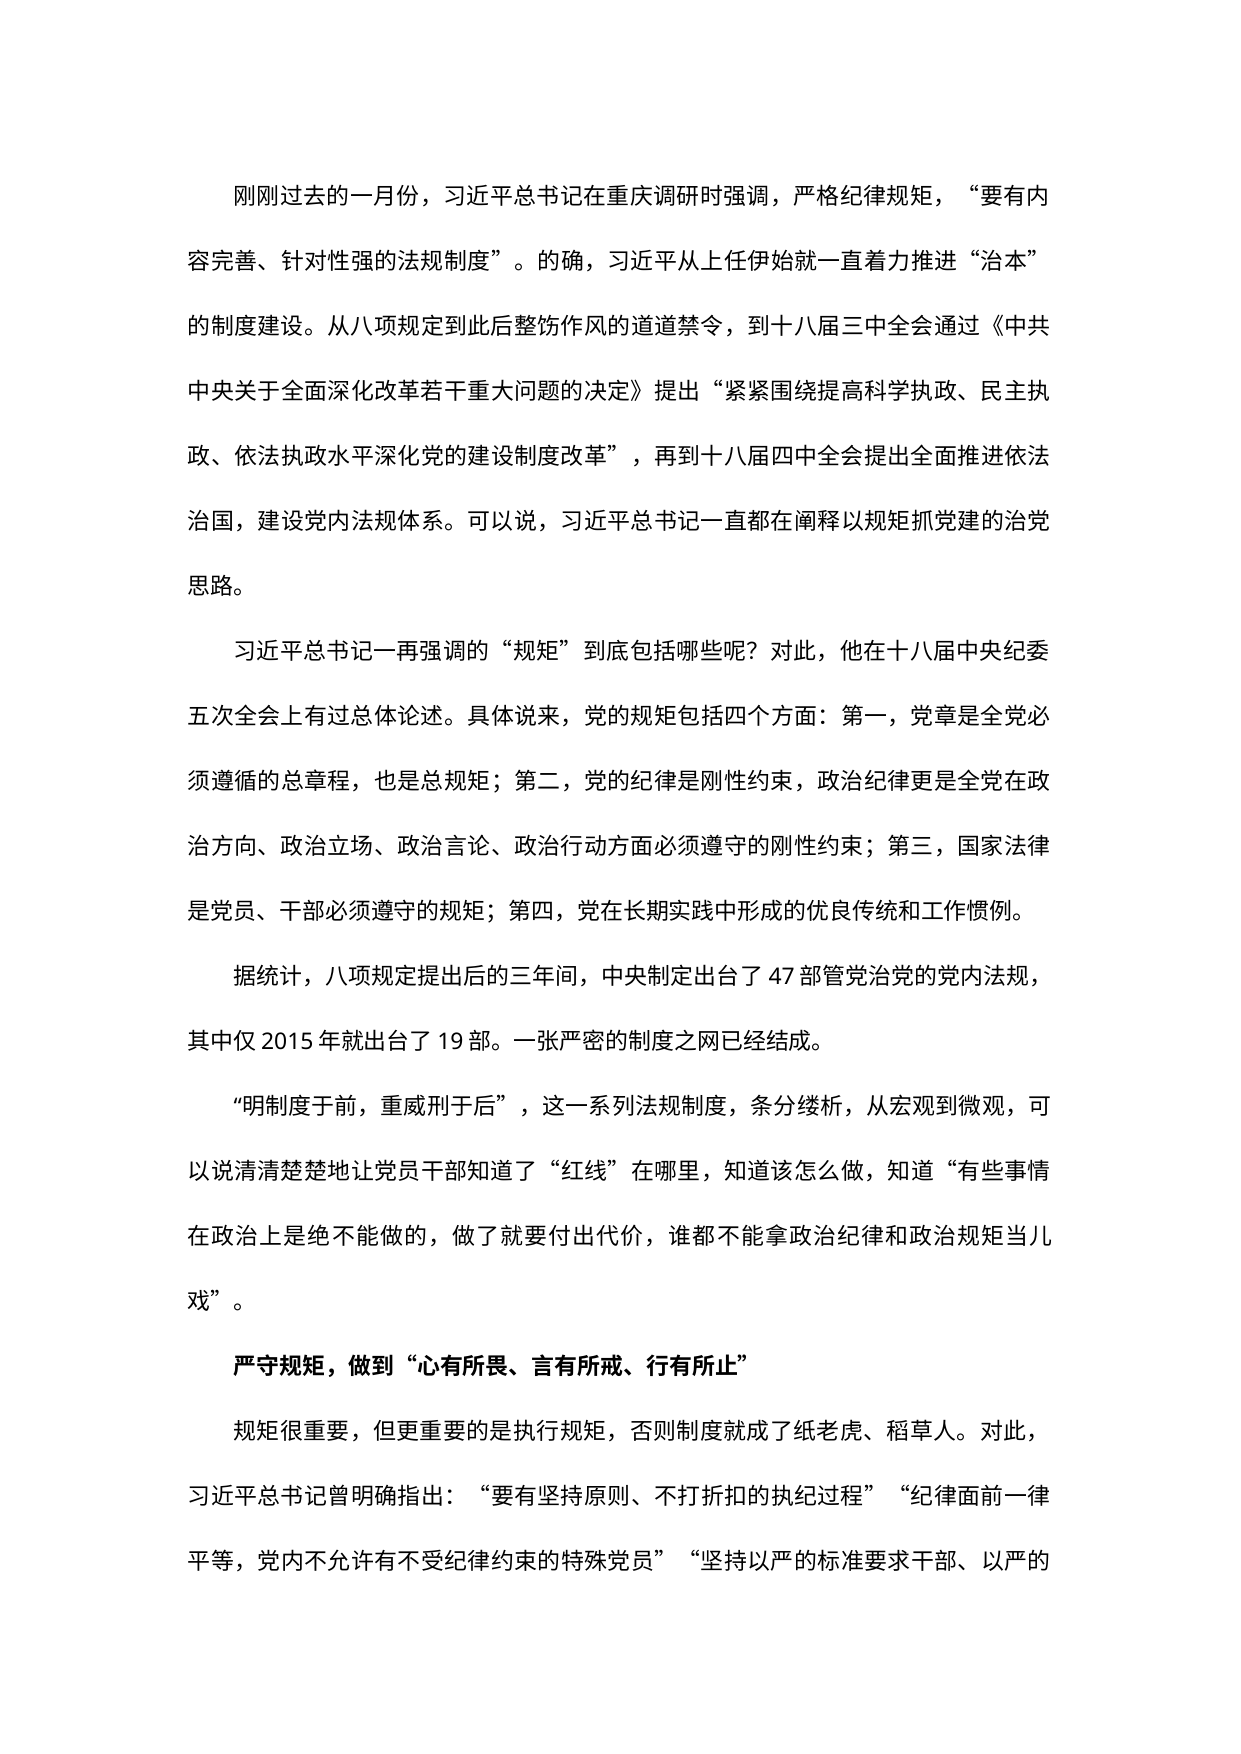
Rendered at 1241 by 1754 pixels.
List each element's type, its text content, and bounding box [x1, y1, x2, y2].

text “明制度于前，重威刑于后”，这一系列法规制度，条分缕析，从宏观到微观，可以说清清楚楚地让党员干部知道了“红线”在哪里，知道该怎么做，知道“有些事情在政治上是绝不能做的，做了就要付出代价，谁都不能拿政治纪律和政治规矩当儿戏”。 [187, 1072, 1053, 1332]
text 刚刚过去的一月份，习近平总书记在重庆调研时强调，严格纪律规矩，“要有内容完善、针对性强的法规制度”。的确，习近平从上任伊始就一直着力推进“治本”的制度建设。从八项规定到此后整饬作风的道道禁令，到十八届三中全会通过《中共中央关于全面深化改革若干重大问题的决定》提出“紧紧围绕提高科学执政、民主执政、依法执政水平深化党的建设制度改革”，再到十八届四中全会提出全面推进依法治国，建设党内法规体系。可以说，习近平总书记一直都在阐释以规矩抓党建的治党思路。 [187, 162, 1053, 617]
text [187, 1397, 1053, 1592]
text 严守规矩，做到“心有所畏、言有所戒、行有所止” [187, 1332, 1053, 1397]
text 习近平总书记一再强调的“规矩”到底包括哪些呢？对此，他在十八届中央纪委五次全会上有过总体论述。具体说来，党的规矩包括四个方面：第一，党章是全党必须遵循的总章程，也是总规矩；第二，党的纪律是刚性约束，政治纪律更是全党在政治方向、政治立场、政治言论、政治行动方面必须遵守的刚性约束；第三，国家法律是党员、干部必须遵守的规矩；第四，党在长期实践中形成的优良传统和工作惯例。 [187, 617, 1053, 942]
text 据统计，八项规定提出后的三年间，中央制定出台了47部管党治党的党内法规，其中仅2015年就出台了19部。一张严密的制度之网已经结成。 [187, 942, 1053, 1072]
